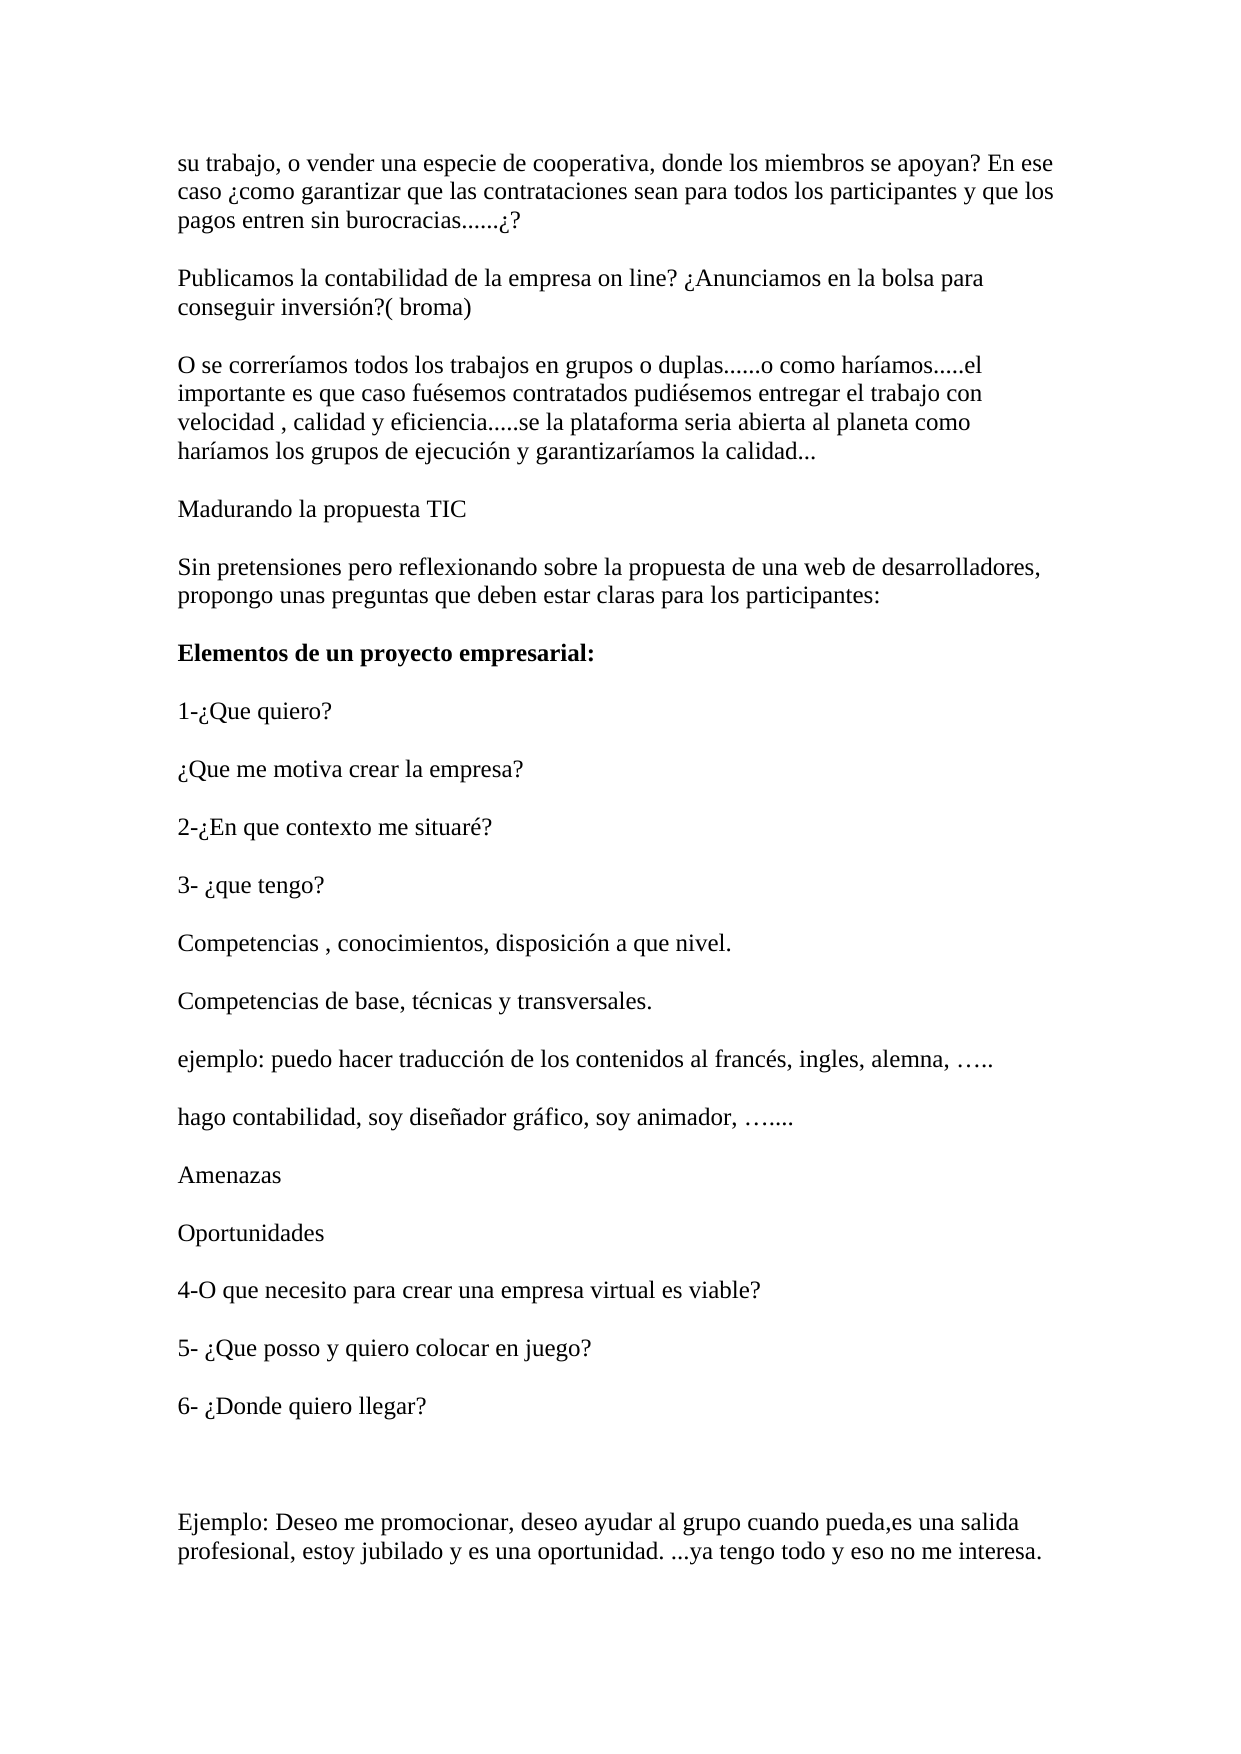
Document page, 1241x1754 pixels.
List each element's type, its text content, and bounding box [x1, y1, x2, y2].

text Ejemplo: Deseo me promocionar, deseo ayudar al grupo cuando pueda,es una salida profesional, estoy jubilado y es una oportunidad. ...ya tengo todo y eso no me interesa. [177, 1507, 1063, 1565]
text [177, 148, 1063, 234]
text Publicamos la contabilidad de la empresa on line? ¿Anunciamos en la bolsa para conseguir inversión?( broma) [177, 263, 1063, 321]
text Competencias de base, técnicas y transversales. [177, 986, 1063, 1015]
text Sin pretensiones pero reflexionando sobre la propuesta de una web de desarrolladores, propongo unas preguntas que deben estar claras para los participantes: [177, 552, 1063, 609]
text 6- ¿Donde quiero llegar? [177, 1391, 1063, 1420]
text Elementos de un proyecto empresarial: [177, 638, 1063, 667]
text Oportunidades [177, 1218, 1063, 1246]
text hago contabilidad, soy diseñador gráfico, soy animador, ….... [177, 1102, 1063, 1131]
text Madurando la propuesta TIC [177, 494, 1063, 523]
text 5- ¿Que posso y quiero colocar en juego? [177, 1333, 1063, 1362]
text O se correríamos todos los trabajos en grupos o duplas......o como haríamos.....el importante es que caso fuésemos contratados pudiésemos entregar el trabajo con velocidad , calidad y eficiencia.....se la plataforma seria abierta al planeta como haríamos los grupos de ejecución y garantizaríamos la calidad... [177, 350, 1063, 465]
text 3- ¿que tengo? [177, 870, 1063, 899]
text ejemplo: puedo hacer traducción de los contenidos al francés, ingles, alemna, ….. [177, 1044, 1063, 1073]
text Competencias , conocimientos, disposición a que nivel. [177, 928, 1063, 957]
text Amenazas [177, 1160, 1063, 1188]
text 1-¿Que quiero? [177, 696, 1063, 725]
text 2-¿En que contexto me situaré? [177, 812, 1063, 841]
text ¿Que me motiva crear la empresa? [177, 754, 1063, 783]
text 4-O que necesito para crear una empresa virtual es viable? [177, 1276, 1063, 1304]
